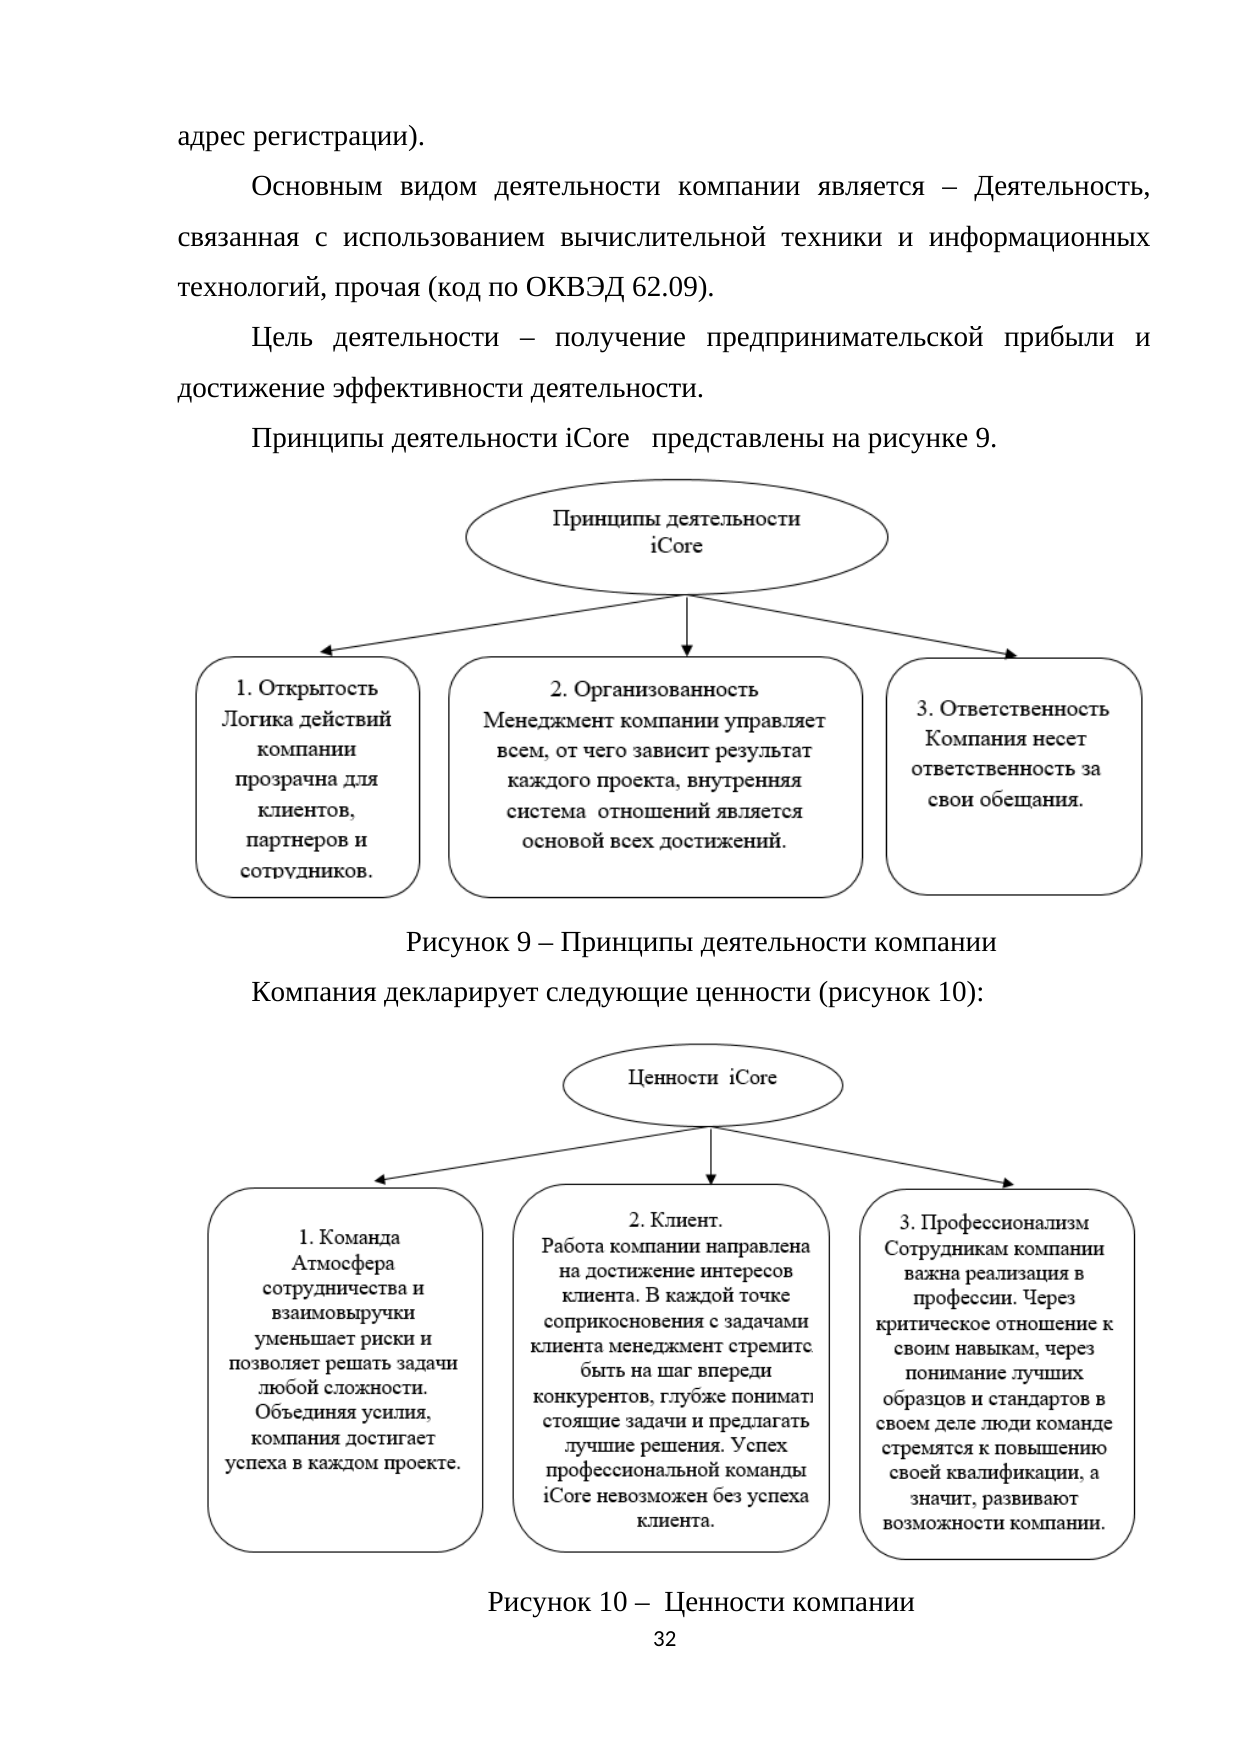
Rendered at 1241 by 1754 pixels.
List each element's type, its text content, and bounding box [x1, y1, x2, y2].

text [177, 118, 1152, 152]
picture [177, 1024, 1145, 1570]
text Рисунок 9 – Принципы деятельности компании [177, 924, 1152, 957]
text Цель деятельности – получение предпринимательской прибыли и достижение эффективности деятельности. [177, 319, 1152, 403]
text Компания декларирует следующие ценности (рисунок 10): [177, 974, 1152, 1007]
picture [177, 470, 1152, 910]
text Принципы деятельности iCore представлены на рисунке 9. [177, 420, 1152, 453]
text Рисунок 10 – Ценности компании [177, 1584, 1152, 1617]
text Основным видом деятельности компании является – Деятельность, связанная с использованием вычислительной техники и информационных технологий, прочая (код по ОКВЭД 62.09). [177, 168, 1152, 303]
